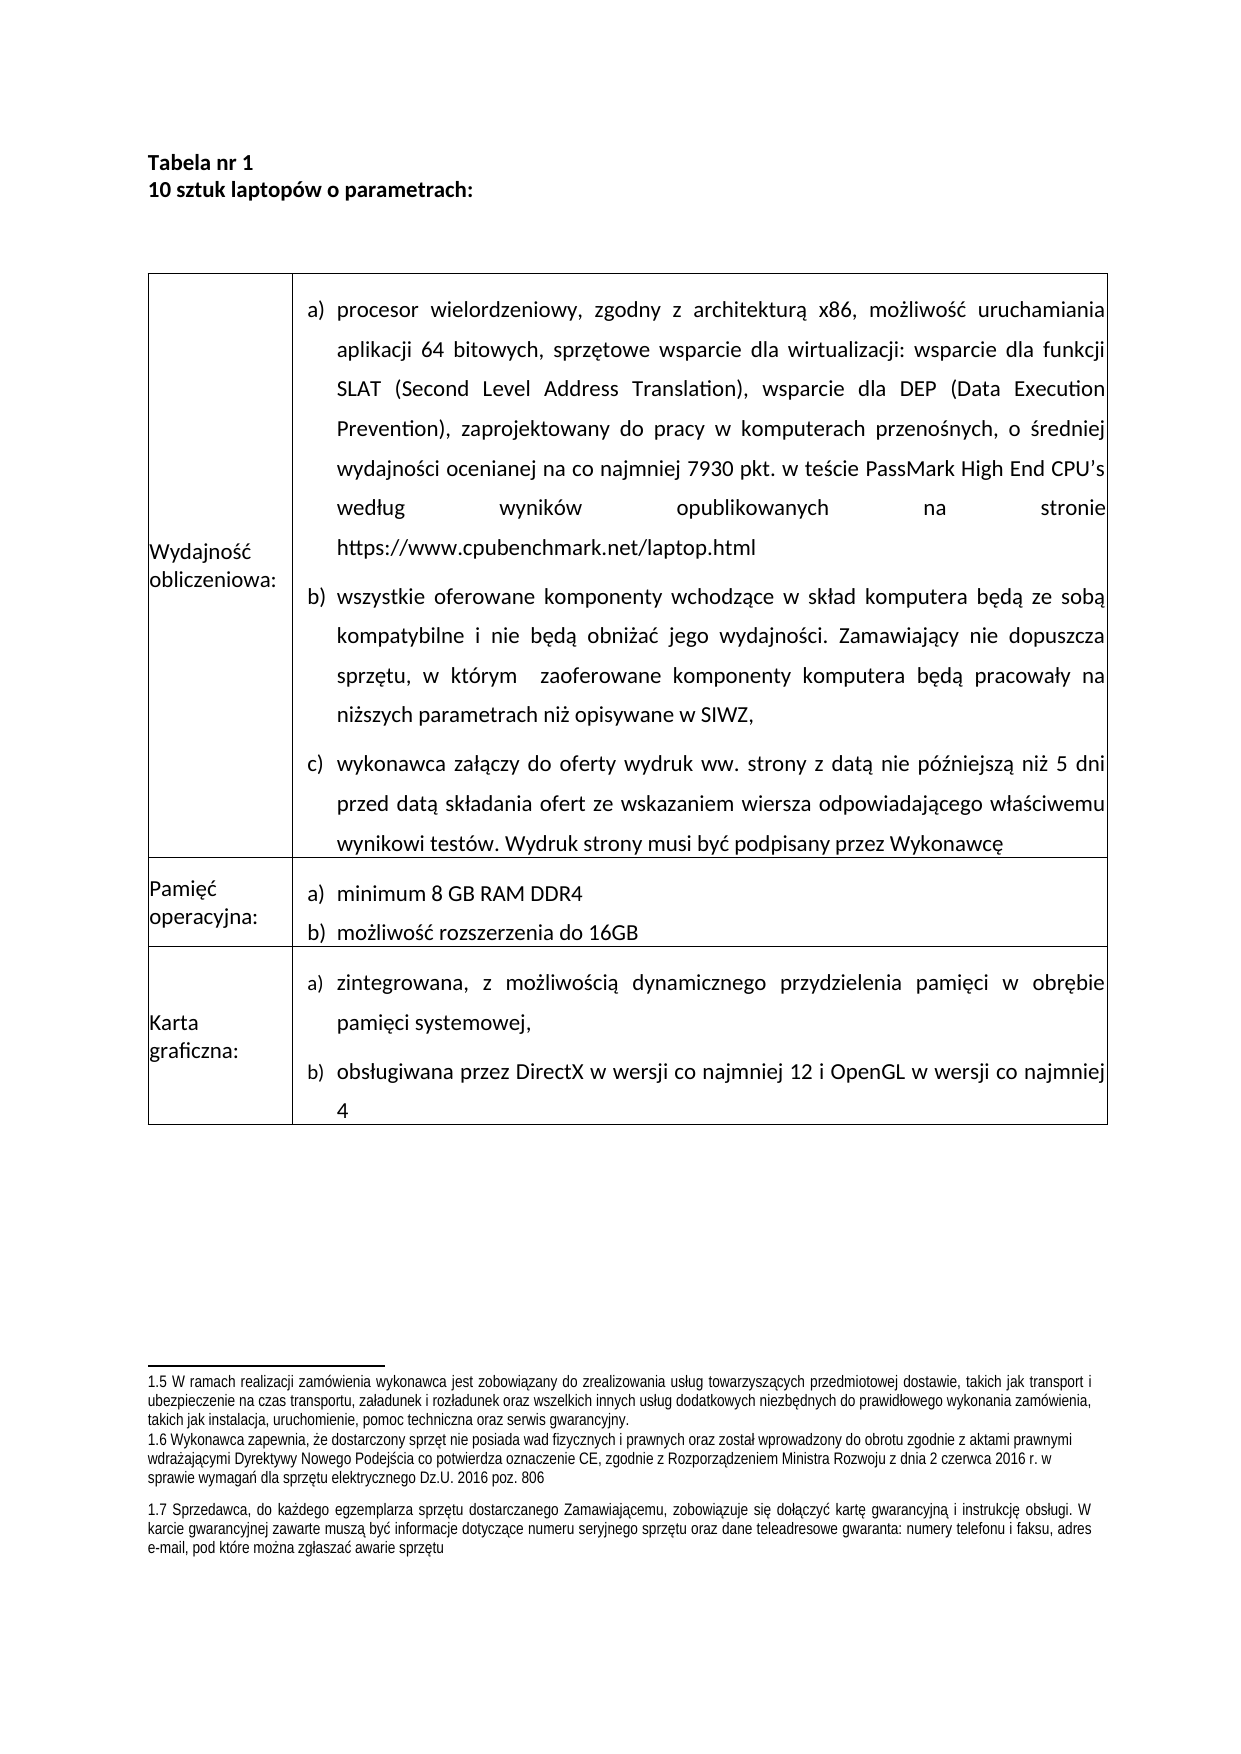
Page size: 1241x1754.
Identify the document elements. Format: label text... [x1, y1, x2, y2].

table_header Wydajność obliczeniowa: [149, 274, 292, 857]
text 10 sztuk laptopów o parametrach: [148, 176, 1093, 204]
text Tabela nr 1 [148, 148, 1093, 176]
table_cell Karta graficzna: [149, 947, 292, 1124]
table_header procesor wielordzeniowy, zgodny z architekturą x86, możliwość uruchamiania aplikacji 64 bitowych, sprzętowe wsparcie dla wirtualizacji: wsparcie dla funkcji SLAT (Second Level Address Translation), wsparcie dla DEP (Data Execution Prevention), zaprojektowany do pracy w komputerach przenośnych, o średniej wydajności ocenianej na co najmniej 7930 pkt. w teście PassMark High End CPU’s według wyników opublikowanych na stronie https://www.cpubenchmark.net/laptop.html wszystkie oferowane komponenty wchodzące w skład komputera będą ze sobą kompatybilne i nie będą obniżać jego wydajności. Zamawiający nie dopuszcza sprzętu, w którym zaoferowane komponenty komputera będą pracowały na niższych parametrach niż opisywane w SIWZ, wykonawca załączy do oferty wydruk ww. strony z datą nie późniejszą niż 5 dni przed datą składania ofert ze wskazaniem wiersza odpowiadającego właściwemu wynikowi testów. Wydruk strony musi być podpisany przez Wykonawcę [293, 274, 1107, 857]
table_cell minimum 8 GB RAM DDR4 możliwość rozszerzenia do 16GB [293, 858, 1107, 946]
table_cell zintegrowana, z możliwością dynamicznego przydzielenia pamięci w obrębie pamięci systemowej, obsługiwana przez DirectX w wersji co najmniej 12 i OpenGL w wersji co najmniej 4 [293, 947, 1107, 1124]
table_cell Pamięć operacyjna: [149, 858, 292, 946]
